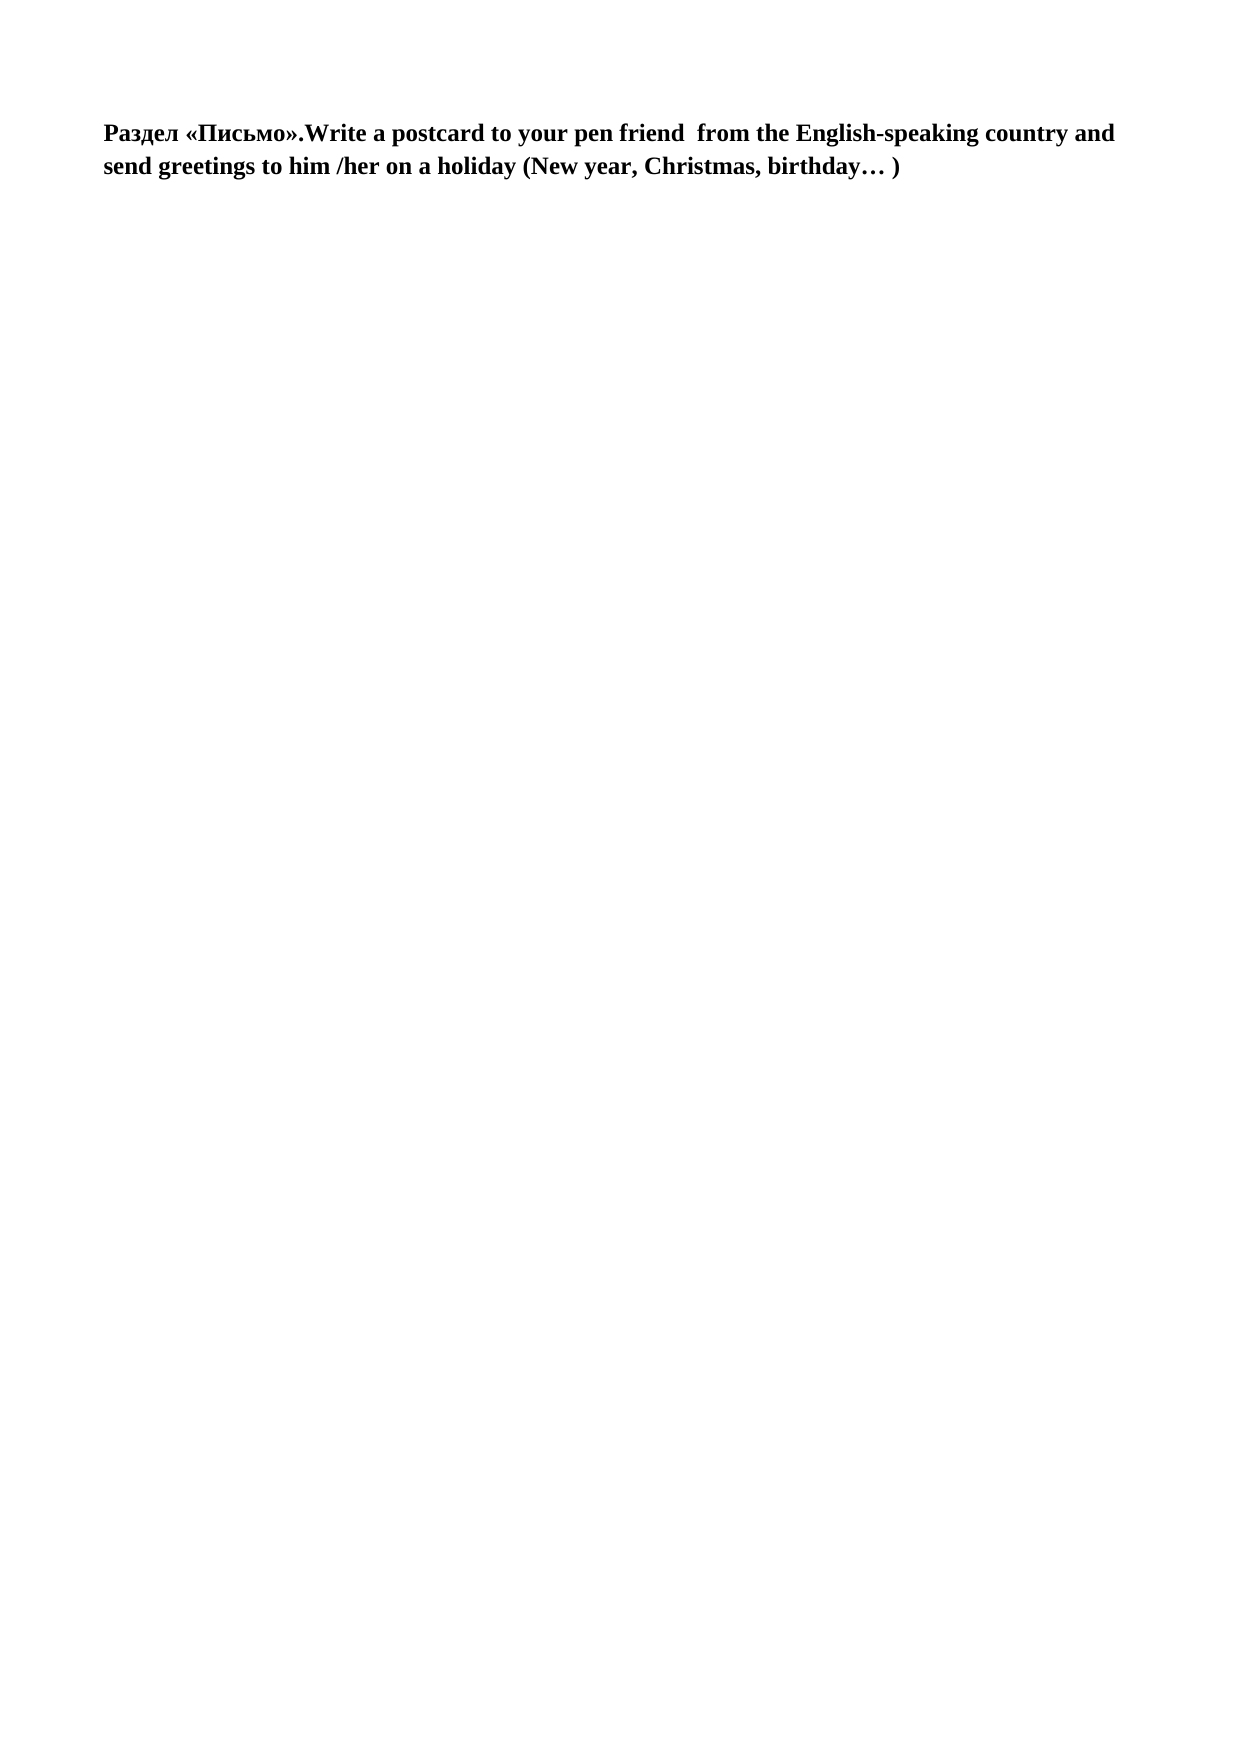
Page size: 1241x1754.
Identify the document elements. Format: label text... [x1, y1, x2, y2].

text Раздел «Письмо».Write a postcard to your pen friend from the English-speaking country and send greetings to him /her on a holiday (New year, Christmas, birthday… ) [103, 118, 1152, 180]
